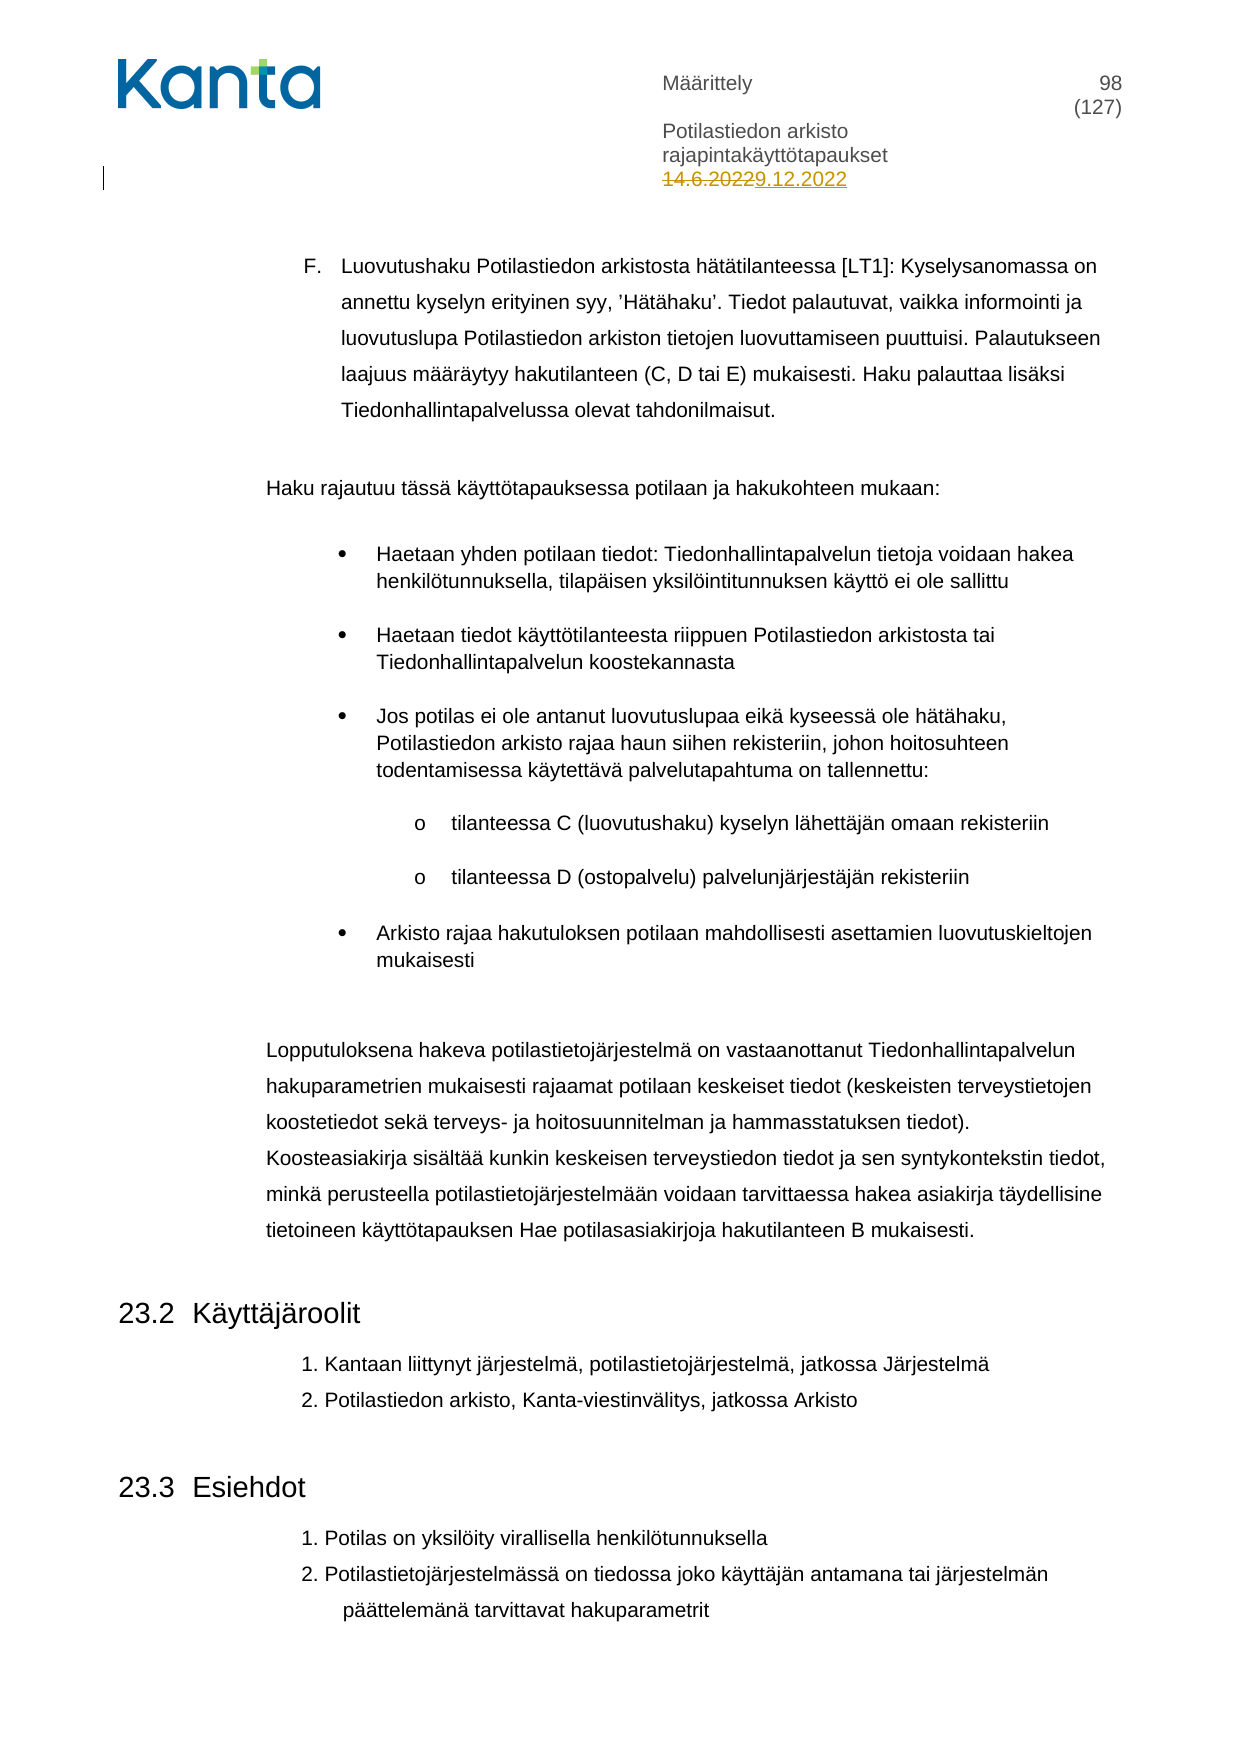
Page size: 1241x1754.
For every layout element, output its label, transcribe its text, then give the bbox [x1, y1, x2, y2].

list Potilastiedon arkisto, Kanta-viestinvälitys, jatkossa Arkisto [301, 1388, 1122, 1412]
subtitle Esiehdot [118, 1470, 1122, 1503]
picture [118, 59, 321, 109]
list Potilastietojärjestelmässä on tiedossa joko käyttäjän antamana tai järjestelmän päättelemänä tarvittavat hakuparametrit [301, 1562, 1122, 1622]
subtitle Käyttäjäroolit [118, 1296, 1122, 1329]
list tilanteessa D (ostopalvelu) palvelunjärjestäjän rekisteriin [414, 863, 1122, 890]
list Jos potilas ei ole antanut luovutuslupaa eikä kyseessä ole hätähaku, Potilastiedon arkisto rajaa haun siihen rekisteriin, johon hoitosuhteen todentamisessa käytettävä palvelutapahtuma on tallennettu: [339, 701, 1122, 782]
list Haetaan tiedot käyttötilanteesta riippuen Potilastiedon arkistosta tai Tiedonhallintapalvelun koostekannasta [339, 619, 1122, 674]
list Potilas on yksilöity virallisella henkilötunnuksella [301, 1526, 1122, 1550]
list tilanteessa C (luovutushaku) kyselyn lähettäjän omaan rekisteriin [414, 809, 1122, 836]
list Haetaan yhden potilaan tiedot: Tiedonhallintapalvelun tietoja voidaan hakea henkilötunnuksella, tilapäisen yksilöintitunnuksen käyttö ei ole sallittu [339, 538, 1122, 592]
list Kantaan liittynyt järjestelmä, potilastietojärjestelmä, jatkossa Järjestelmä [301, 1352, 1122, 1376]
text Lopputuloksena hakeva potilastietojärjestelmä on vastaanottanut Tiedonhallintapalvelun hakuparametrien mukaisesti rajaamat potilaan keskeiset tiedot (keskeisten terveystietojen koostetiedot sekä terveys- ja hoitosuunnitelman ja hammasstatuksen tiedot). Koosteasiakirja sisältää kunkin keskeisen terveystiedon tiedot ja sen syntykontekstin tiedot, minkä perusteella potilastietojärjestelmään voidaan tarvittaessa hakea asiakirja täydellisine tietoineen käyttötapauksen Hae potilasasiakirjoja hakutilanteen B mukaisesti. [266, 1038, 1122, 1242]
list Arkisto rajaa hakutuloksen potilaan mahdollisesti asettamien luovutuskieltojen mukaisesti [339, 917, 1122, 972]
text Haku rajautuu tässä käyttötapauksessa potilaan ja hakukohteen mukaan: [266, 475, 1122, 499]
list Luovutushaku Potilastiedon arkistosta hätätilanteessa [LT1]: Kyselysanomassa on annettu kyselyn erityinen syy, ’Hätähaku’. Tiedot palautuvat, vaikka informointi ja luovutuslupa Potilastiedon arkiston tietojen luovuttamiseen puuttuisi. Palautukseen laajuus määräytyy hakutilanteen (C, D tai E) mukaisesti. Haku palauttaa lisäksi Tiedonhallintapalvelussa olevat tahdonilmaisut. [303, 254, 1122, 422]
